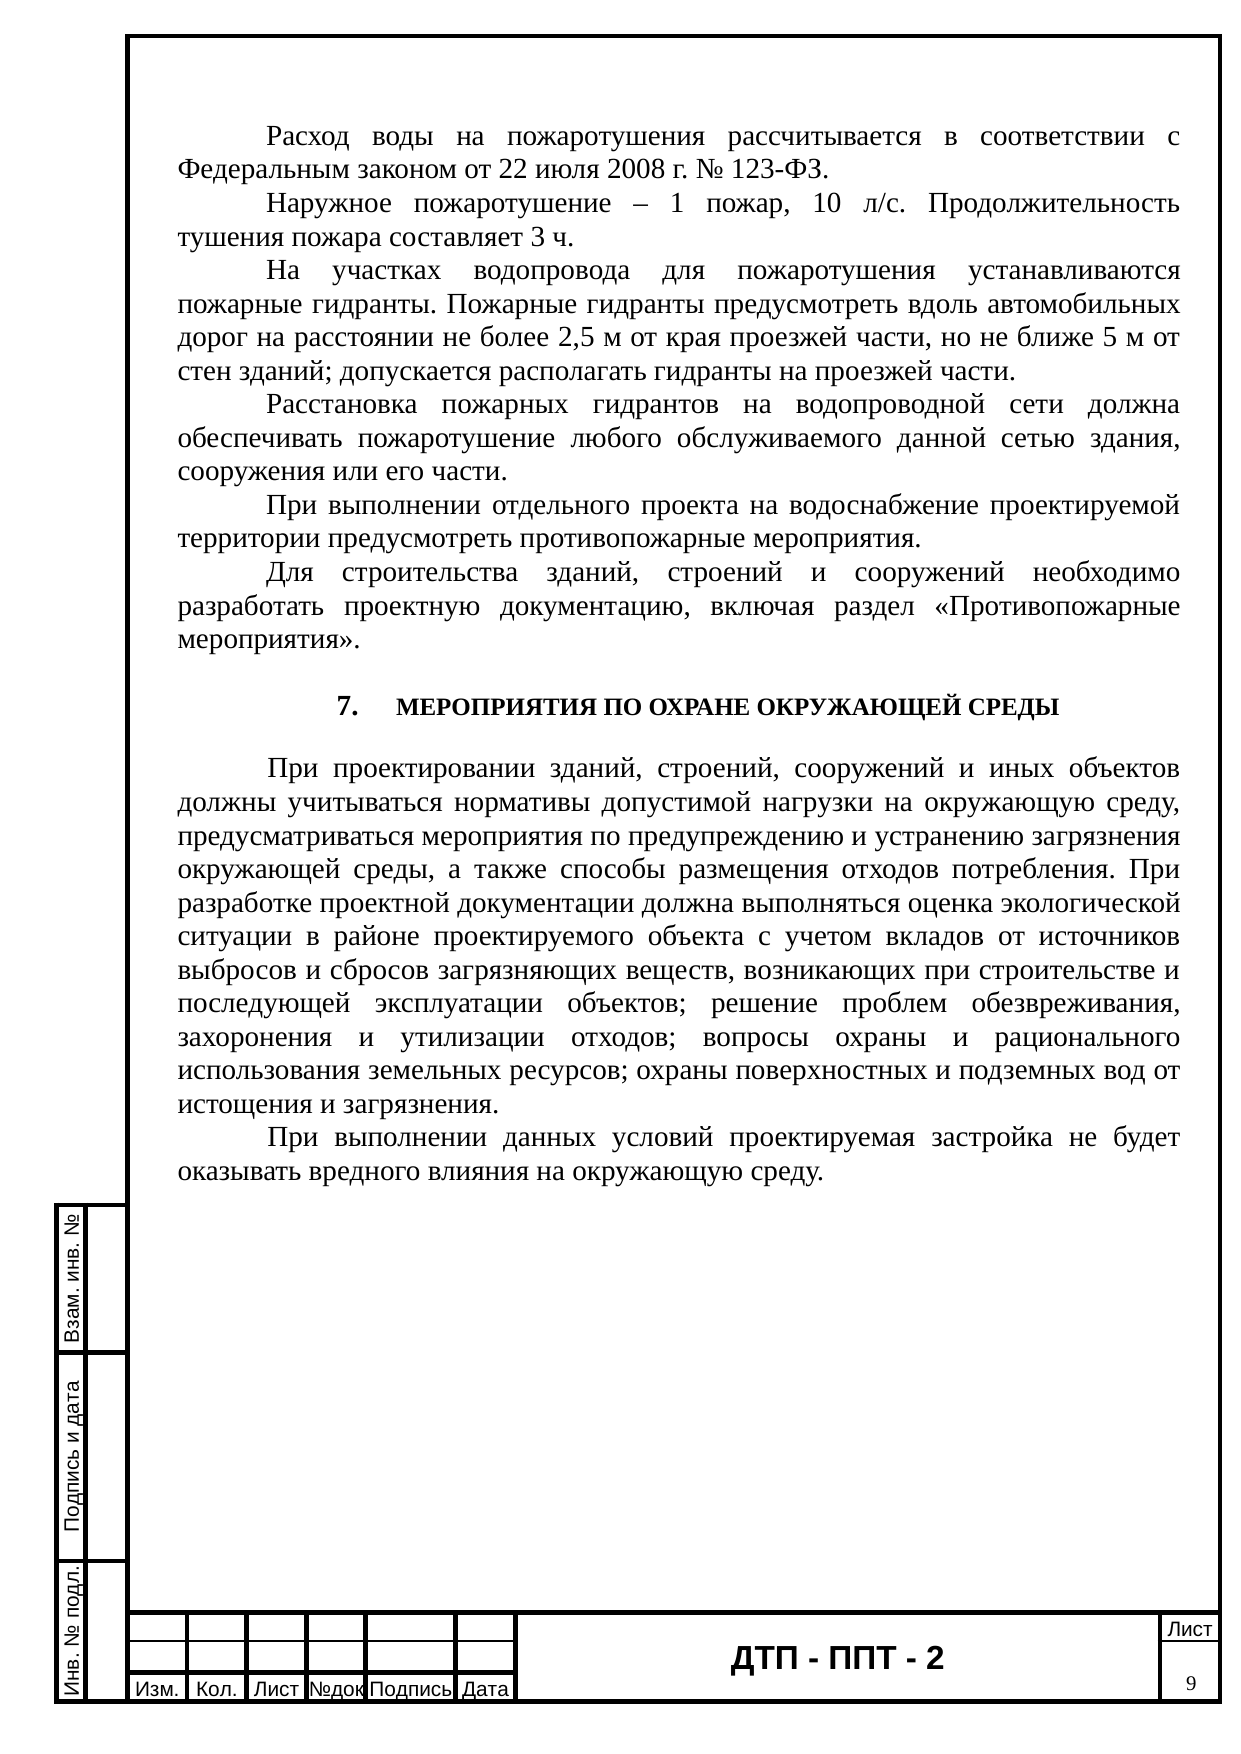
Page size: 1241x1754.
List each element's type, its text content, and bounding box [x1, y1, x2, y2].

text Расстановка пожарных гидрантов на водопроводной сети должна обеспечивать пожаротушение любого обслуживаемого данной сетью здания, сооружения или его части. [177, 386, 1181, 487]
text Для строительства зданий, строений и сооружений необходимо разработать проектную документацию, включая раздел «Противопожарные мероприятия». [177, 554, 1181, 655]
text Расход воды на пожаротушения рассчитывается в соответствии с Федеральным законом от 22 июля 2008 г. № 123-ФЗ. [177, 118, 1181, 185]
text На участках водопровода для пожаротушения устанавливаются пожарные гидранты. Пожарные гидранты предусмотреть вдоль автомобильных дорог на расстоянии не более 2,5 м от края проезжей части, но не ближе 5 м от стен зданий; допускается располагать гидранты на проезжей части. [177, 252, 1181, 386]
text При выполнении данных условий проектируемая застройка не будет оказывать вредного влияния на окружающую среду. [177, 1119, 1181, 1187]
text При выполнении отдельного проекта на водоснабжение проектируемой территории предусмотреть противопожарные мероприятия. [177, 487, 1181, 554]
text Наружное пожаротушение – 1 пожар, 10 л/с. Продолжительность тушения пожара составляет 3 ч. [177, 185, 1181, 252]
text При проектировании зданий, строений, сооружений и иных объектов должны учитываться нормативы допустимой нагрузки на окружающую среду, предусматриваться мероприятия по предупреждению и устранению загрязнения окружающей среды, а также способы размещения отходов потребления. При разработке проектной документации должна выполняться оценка экологической ситуации в районе проектируемого объекта с учетом вкладов от источников выбросов и сбросов загрязняющих веществ, возникающих при строительстве и последующей эксплуатации объектов; решение проблем обезвреживания, захоронения и утилизации отходов; вопросы охраны и рационального использования земельных ресурсов; охраны поверхностных и подземных вод от истощения и загрязнения. [177, 751, 1181, 1119]
subtitle МЕРОПРИЯТИЯ ПО ОХРАНЕ ОКРУЖАЮЩЕЙ СРЕДЫ [215, 688, 1181, 722]
